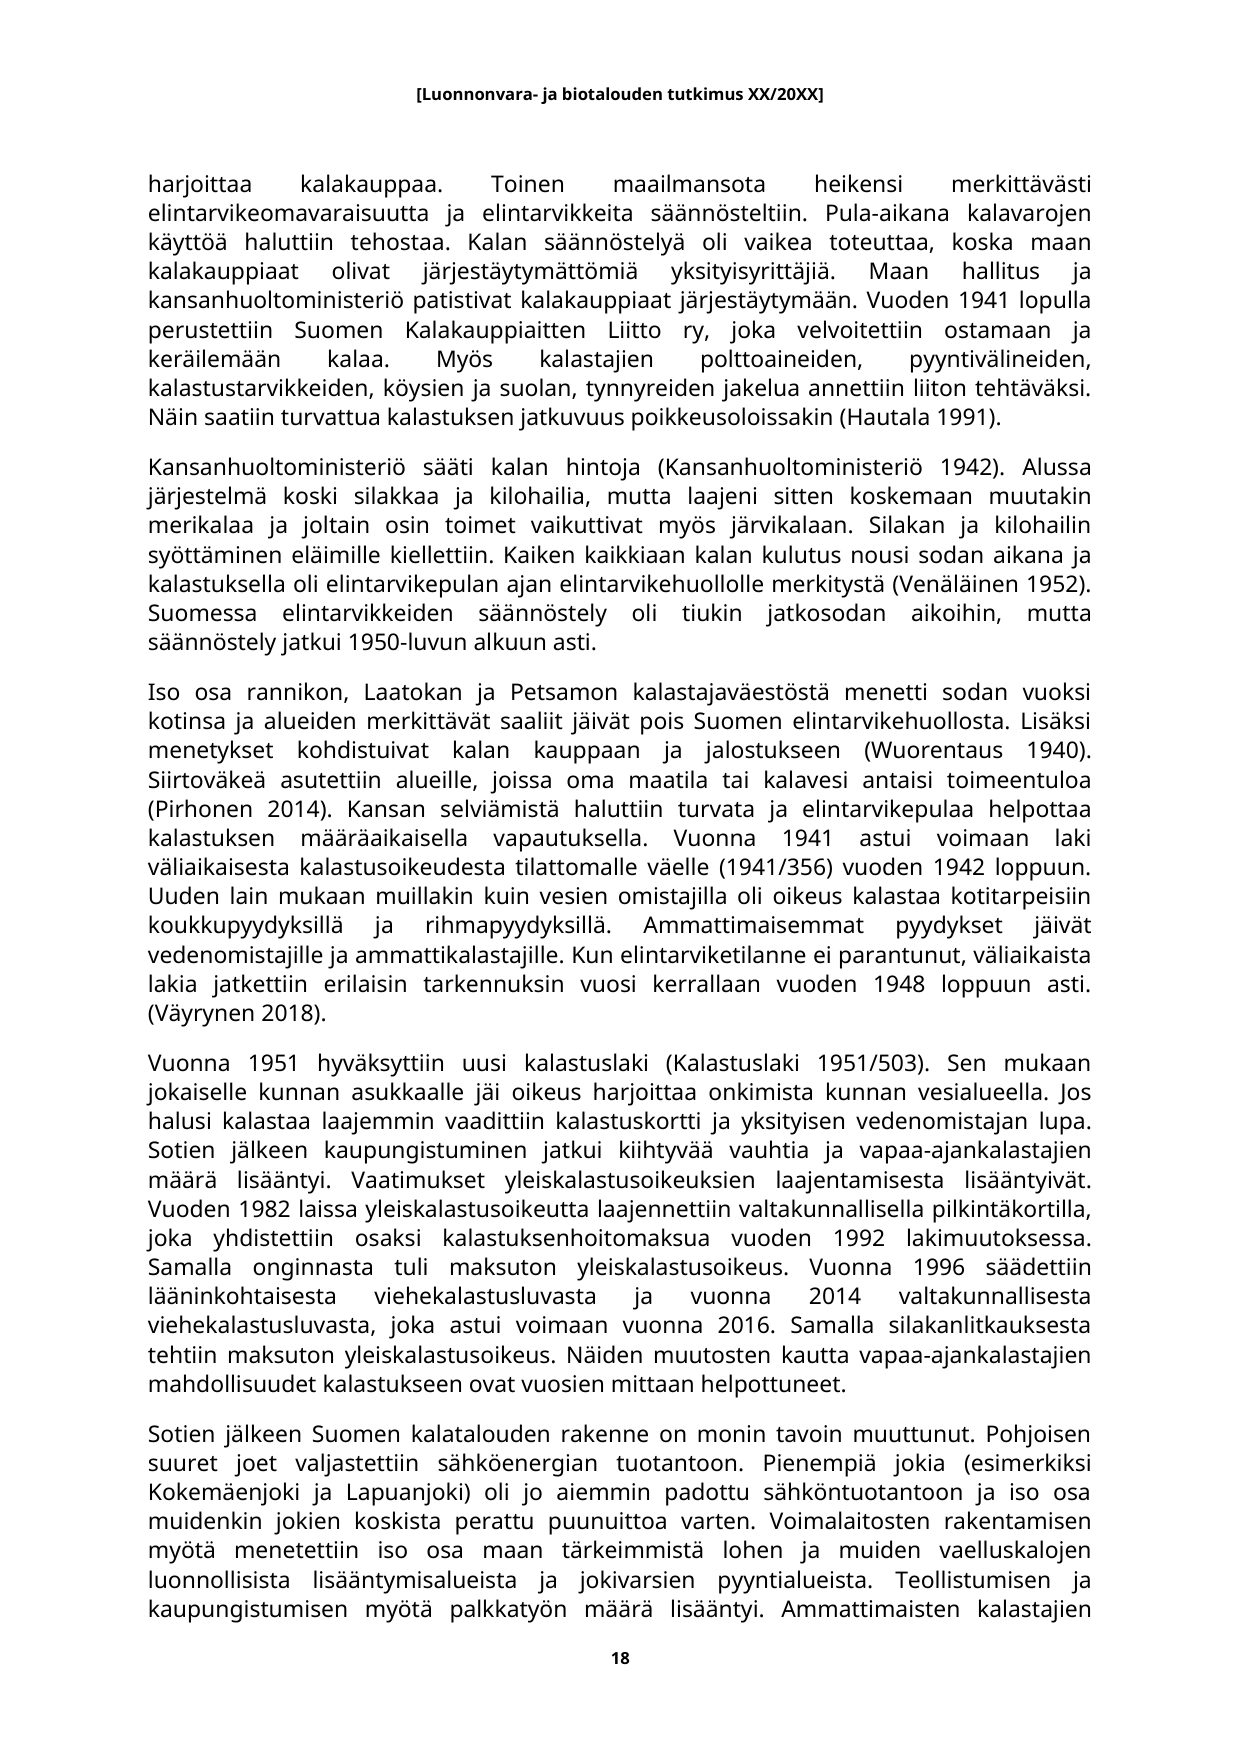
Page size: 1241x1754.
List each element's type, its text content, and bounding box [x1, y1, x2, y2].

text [148, 1419, 1092, 1623]
text Kansanhuoltoministeriö sääti kalan hintoja (Kansanhuoltoministeriö 1942). Alussa järjestelmä koski silakkaa ja kilohailia, mutta laajeni sitten koskemaan muutakin merikalaa ja joltain osin toimet vaikuttivat myös järvikalaan. Silakan ja kilohailin syöttäminen eläimille kiellettiin. Kaiken kaikkiaan kalan kulutus nousi sodan aikana ja kalastuksella oli elintarvikepulan ajan elintarvikehuollolle merkitystä (Venäläinen 1952). Suomessa elintarvikkeiden säännöstely oli tiukin jatkosodan aikoihin, mutta säännöstely jatkui 1950-luvun alkuun asti. [148, 452, 1092, 656]
text Iso osa rannikon, Laatokan ja Petsamon kalastajaväestöstä menetti sodan vuoksi kotinsa ja alueiden merkittävät saaliit jäivät pois Suomen elintarvikehuollosta. Lisäksi menetykset kohdistuivat kalan kauppaan ja jalostukseen (Wuorentaus 1940). Siirtoväkeä asutettiin alueille, joissa oma maatila tai kalavesi antaisi toimeentuloa (Pirhonen 2014). Kansan selviämistä haluttiin turvata ja elintarvikepulaa helpottaa kalastuksen määräaikaisella vapautuksella. Vuonna 1941 astui voimaan laki väliaikaisesta kalastusoikeudesta tilattomalle väelle (1941/356) vuoden 1942 loppuun. Uuden lain mukaan muillakin kuin vesien omistajilla oli oikeus kalastaa kotitarpeisiin koukkupyydyksillä ja rihmapyydyksillä. Ammattimaisemmat pyydykset jäivät vedenomistajille ja ammattikalastajille. Kun elintarviketilanne ei parantunut, väliaikaista lakia jatkettiin erilaisin tarkennuksin vuosi kerrallaan vuoden 1948 loppuun asti. (Väyrynen 2018). [148, 677, 1092, 1027]
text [148, 169, 1092, 431]
text Vuonna 1951 hyväksyttiin uusi kalastuslaki (Kalastuslaki 1951/503). Sen mukaan jokaiselle kunnan asukkaalle jäi oikeus harjoittaa onkimista kunnan vesialueella. Jos halusi kalastaa laajemmin vaadittiin kalastuskortti ja yksityisen vedenomistajan lupa. Sotien jälkeen kaupungistuminen jatkui kiihtyvää vauhtia ja vapaa-ajankalastajien määrä lisääntyi. Vaatimukset yleiskalastusoikeuksien laajentamisesta lisääntyivät. Vuoden 1982 laissa yleiskalastusoikeutta laajennettiin valtakunnallisella pilkintäkortilla, joka yhdistettiin osaksi kalastuksenhoitomaksua vuoden 1992 lakimuutoksessa. Samalla onginnasta tuli maksuton yleiskalastusoikeus. Vuonna 1996 säädettiin lääninkohtaisesta viehekalastusluvasta ja vuonna 2014 valtakunnallisesta viehekalastusluvasta, joka astui voimaan vuonna 2016. Samalla silakanlitkauksesta tehtiin maksuton yleiskalastusoikeus. Näiden muutosten kautta vapaa-ajankalastajien mahdollisuudet kalastukseen ovat vuosien mittaan helpottuneet. [148, 1048, 1092, 1398]
